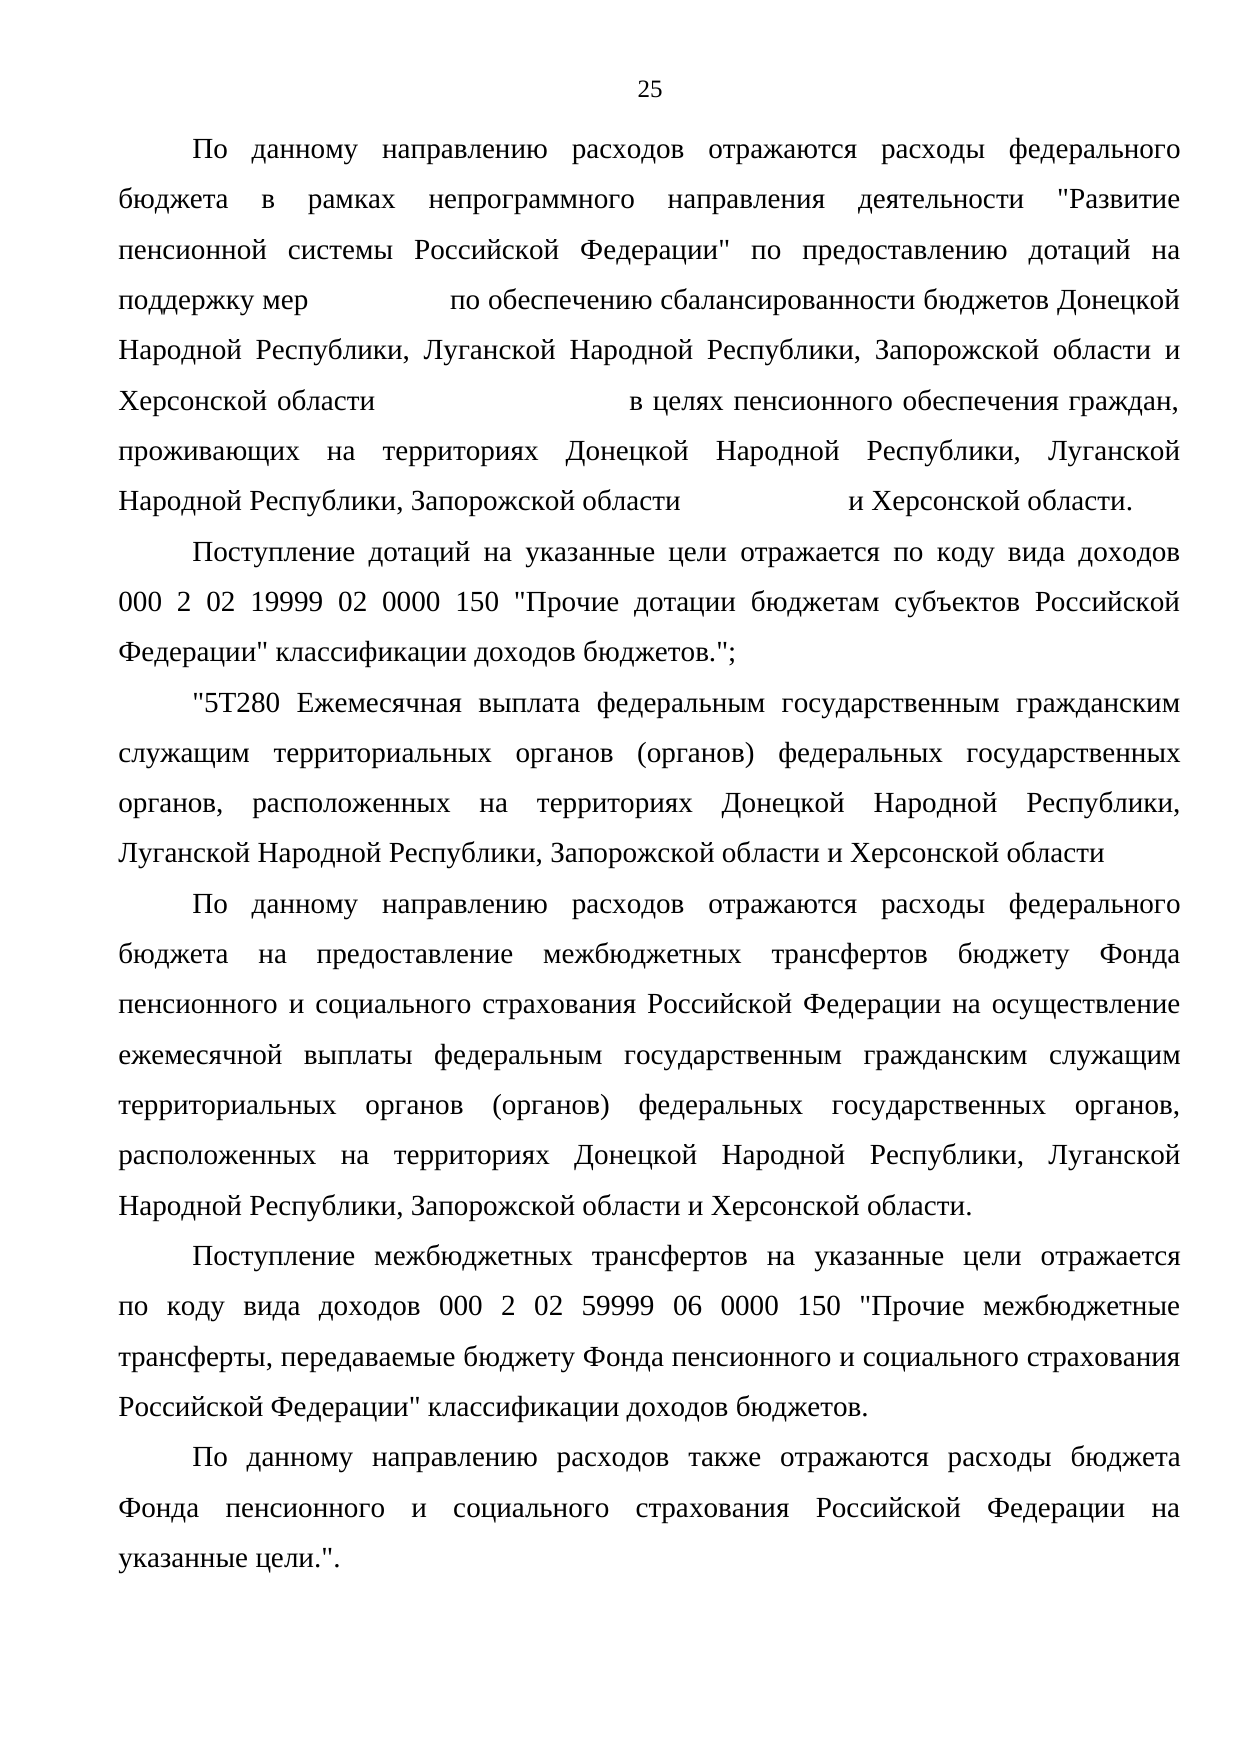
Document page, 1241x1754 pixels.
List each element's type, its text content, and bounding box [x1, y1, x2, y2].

text По данному направлению расходов также отражаются расходы бюджета Фонда пенсионного и социального страхования Российской Федерации на указанные цели.". [118, 1439, 1181, 1573]
text Поступление межбюджетных трансфертов на указанные цели отражается по коду вида доходов 000 2 02 59999 06 0000 150 "Прочие межбюджетные трансферты, передаваемые бюджету Фонда пенсионного и социального страхования Российской Федерации" классификации доходов бюджетов. [118, 1238, 1181, 1423]
text "5Т280 Ежемесячная выплата федеральным государственным гражданским служащим территориальных органов (органов) федеральных государственных органов, расположенных на территориях Донецкой Народной Республики, Луганской Народной Республики, Запорожской области и Херсонской области [118, 685, 1181, 869]
text По данному направлению расходов отражаются расходы федерального бюджета на предоставление межбюджетных трансфертов бюджету Фонда пенсионного и социального страхования Российской Федерации на осуществление ежемесячной выплаты федеральным государственным гражданским служащим территориальных органов (органов) федеральных государственных органов, расположенных на территориях Донецкой Народной Республики, Луганской Народной Республики, Запорожской области и Херсонской области. [118, 886, 1181, 1221]
text Поступление дотаций на указанные цели отражается по коду вида доходов 000 2 02 19999 02 0000 150 "Прочие дотации бюджетам субъектов Российской Федерации" классификации доходов бюджетов."; [118, 534, 1181, 668]
text По данному направлению расходов отражаются расходы федерального бюджета в рамках непрограммного направления деятельности "Развитие пенсионной системы Российской Федерации" по предоставлению дотаций на поддержку мер по обеспечению сбалансированности бюджетов Донецкой Народной Республики, Луганской Народной Республики, Запорожской области и Херсонской области в целях пенсионного обеспечения граждан, проживающих на территориях Донецкой Народной Республики, Луганской Народной Республики, Запорожской области и Херсонской области. [118, 131, 1181, 517]
